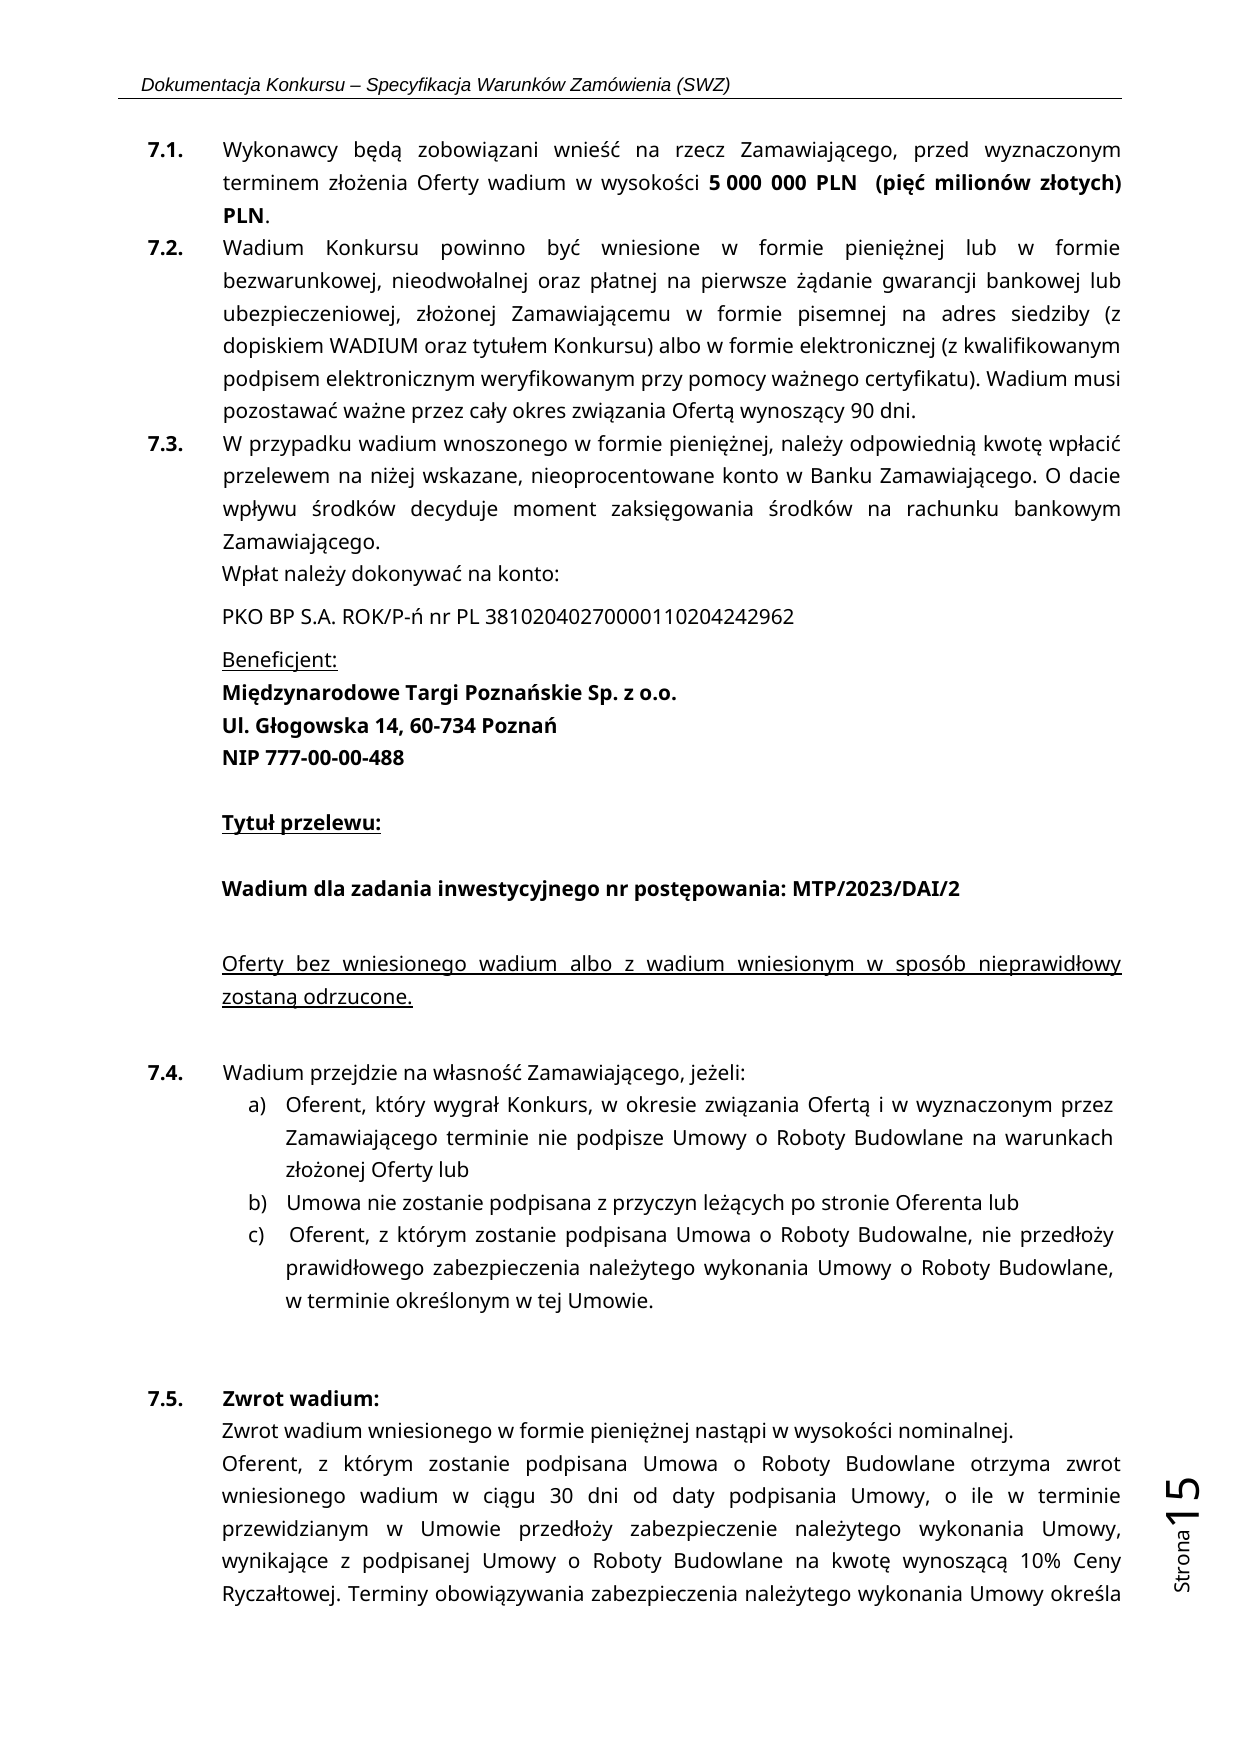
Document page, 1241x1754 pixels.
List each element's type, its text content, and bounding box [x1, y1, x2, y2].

text Międzynarodowe Targi Poznańskie Sp. z o.o. [222, 678, 1122, 707]
text PKO BP S.A. ROK/P-ń nr PL 38102040270000110204242962 [222, 602, 1122, 631]
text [222, 1449, 1122, 1608]
text Oferty bez wniesionego wadium albo z wadium wniesionym w sposób nieprawidłowy zostaną odrzucone. [222, 949, 1122, 973]
text Ul. Głogowska 14, 60-734 Poznań [222, 711, 1122, 739]
text NIP 777-00-00-488 [222, 743, 1122, 772]
text Wadium dla zadania inwestycyjnego nr postępowania: MTP/2023/DAI/2 [222, 874, 1122, 902]
text Oferty bez wniesionego wadium albo z wadium wniesionym w sposób nieprawidłowy zostaną odrzucone. [222, 975, 1122, 1010]
list Zwrot wadium: [148, 1384, 1122, 1412]
list W przypadku wadium wnoszonego w formie pieniężnej, należy odpowiednią kwotę wpłacić przelewem na niżej wskazane, nieoprocentowane konto w Banku Zamawiającego. O dacie wpływu środków decyduje moment zaksięgowania środków na rachunku bankowym Zamawiającego. [148, 429, 1122, 555]
list Wadium Konkursu powinno być wniesione w formie pieniężnej lub w formie bezwarunkowej, nieodwołalnej oraz płatnej na pierwsze żądanie gwarancji bankowej lub ubezpieczeniowej, złożonej Zamawiającemu w formie pisemnej na adres siedziby (z dopiskiem WADIUM oraz tytułem Konkursu) albo w formie elektronicznej (z kwalifikowanym podpisem elektronicznym weryfikowanym przy pomocy ważnego certyfikatu). Wadium musi pozostawać ważne przez cały okres związania Ofertą wynoszący 90 dni. [148, 233, 1122, 425]
list Wadium przejdzie na własność Zamawiającego, jeżeli: [148, 1058, 1122, 1086]
list Oferent, z którym zostanie podpisana Umowa o Roboty Budowalne, nie przedłoży prawidłowego zabezpieczenia należytego wykonania Umowy o Roboty Budowlane, w terminie określonym w tej Umowie. [248, 1221, 1114, 1314]
list Umowa nie zostanie podpisana z przyczyn leżących po stronie Oferenta lub [248, 1188, 1114, 1216]
text Tytuł przelewu: [222, 808, 1122, 837]
list Wykonawcy będą zobowiązani wnieść na rzecz Zamawiającego, przed wyznaczonym terminem złożenia Oferty wadium w wysokości 5 000 000 PLN (pięć milionów złotych) PLN. [148, 136, 1122, 229]
list Oferent, który wygrał Konkurs, w okresie związania Ofertą i w wyznaczonym przez Zamawiającego terminie nie podpisze Umowy o Roboty Budowlane na warunkach złożonej Oferty lub [248, 1090, 1114, 1184]
text Beneficjent: [222, 646, 1122, 674]
text Wpłat należy dokonywać na konto: [222, 559, 1122, 588]
text Zwrot wadium wniesionego w formie pieniężnej nastąpi w wysokości nominalnej. [222, 1416, 1122, 1445]
